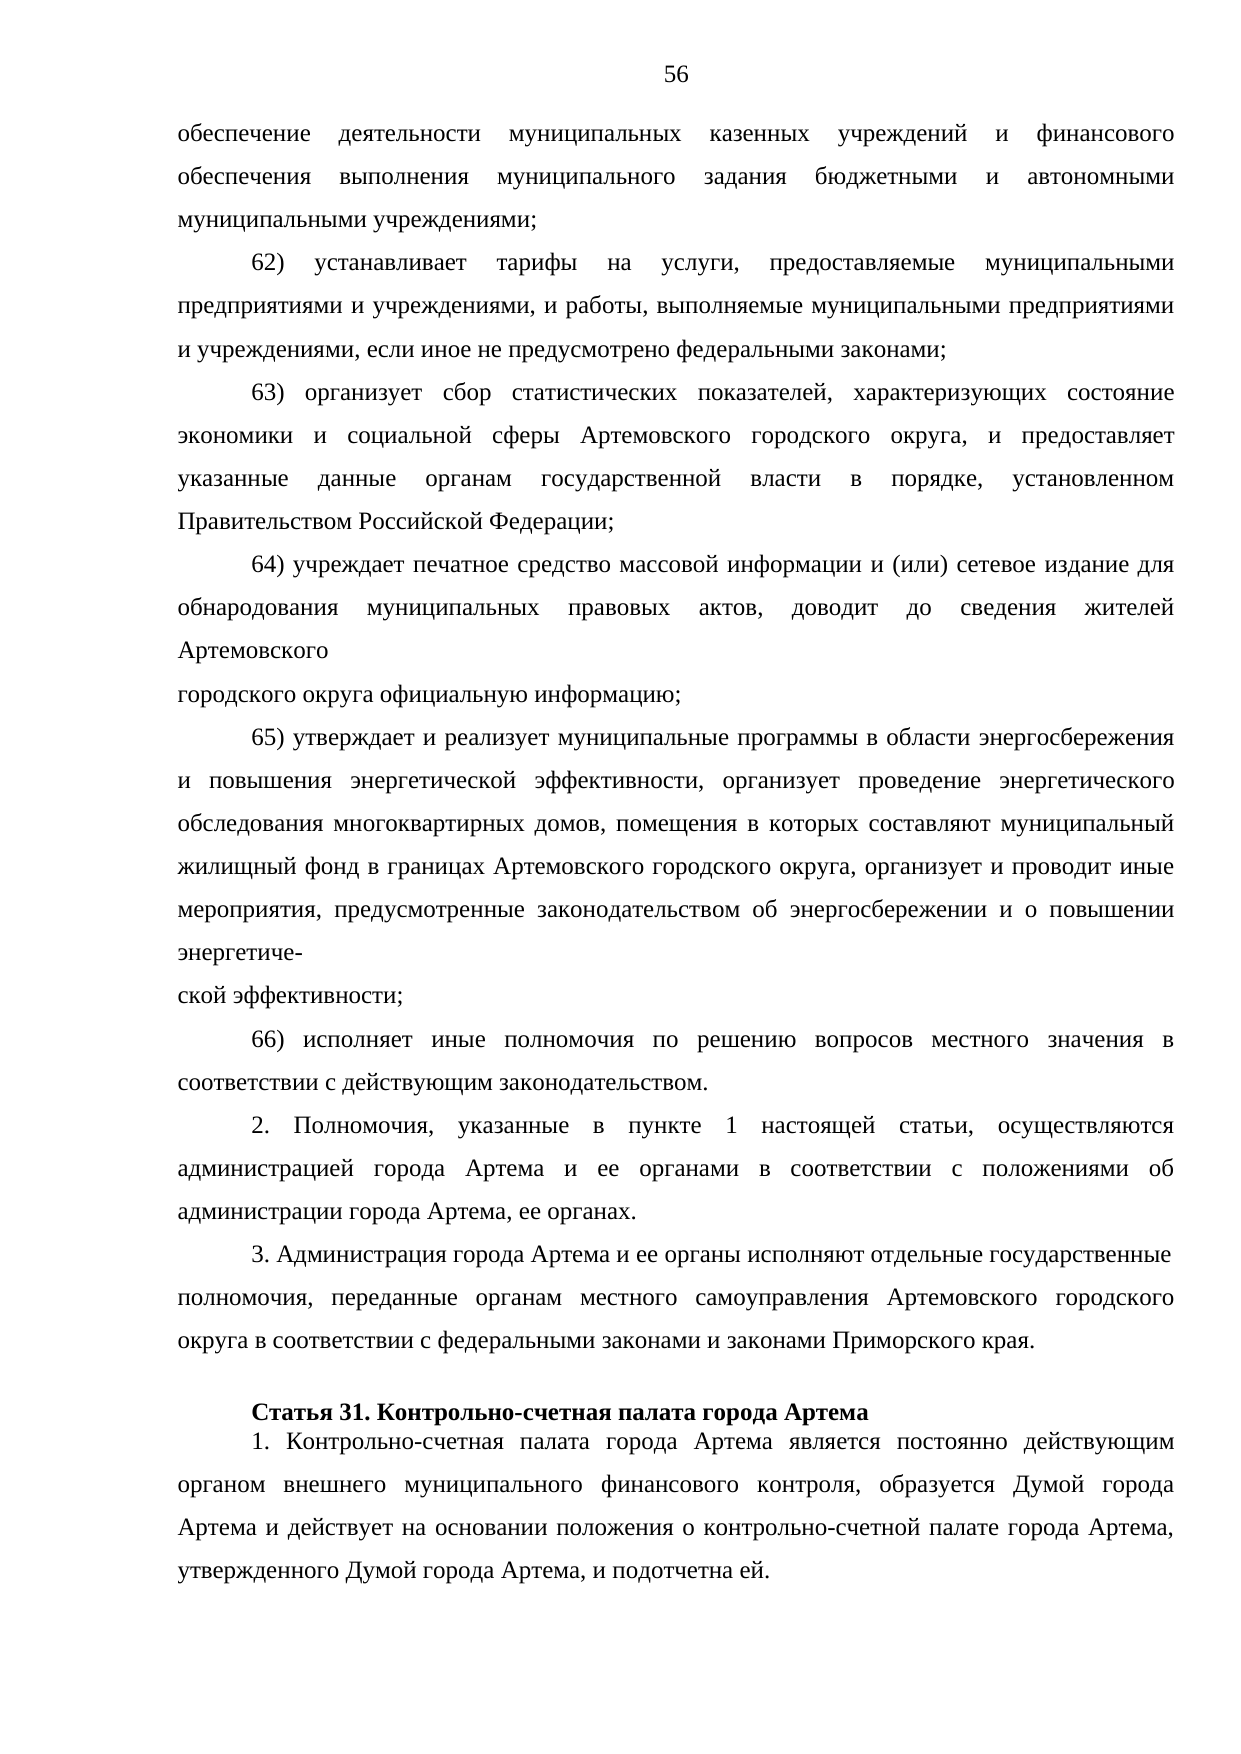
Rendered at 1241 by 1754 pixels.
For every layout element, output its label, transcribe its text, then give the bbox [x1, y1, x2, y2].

text 2. Полномочия, указанные в пункте 1 настоящей статьи, осуществляются администрацией города Артема и ее органами в соответствии с положениями об администрации города Артема, ее органах. [177, 1110, 1175, 1225]
text 66) исполняет иные полномочия по решению вопросов местного значения в соответствии с действующим законодательством. [177, 1024, 1175, 1096]
text Статья 31. Контрольно-счетная палата города Артема [177, 1397, 1175, 1426]
text городского округа официальную информацию; [177, 679, 1175, 707]
text полномочия, переданные органам местного самоуправления Артемовского городского округа в соответствии с федеральными законами и законами Приморского края. [177, 1282, 1175, 1354]
text 63) организует сбор статистических показателей, характеризующих состояние экономики и социальной сферы Артемовского городского округа, и предоставляет указанные данные органам государственной власти в порядке, установленном Правительством Российской Федерации; [177, 377, 1175, 535]
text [177, 118, 1175, 233]
text 1. Контрольно-счетная палата города Артема является постоянно действующим органом внешнего муниципального финансового контроля, образуется Думой города Артема и действует на основании положения о контрольно-счетной палате города Артема, утвержденного Думой города Артема, и подотчетна ей. [177, 1426, 1175, 1584]
text ской эффективности; [177, 981, 1175, 1009]
text 62) устанавливает тарифы на услуги, предоставляемые муниципальными предприятиями и учреждениями, и работы, выполняемые муниципальными предприятиями и учреждениями, если иное не предусмотрено федеральными законами; [177, 247, 1175, 362]
text 64) учреждает печатное средство массовой информации и (или) сетевое издание для обнародования муниципальных правовых актов, доводит до сведения жителей Артемовского [177, 549, 1175, 664]
text 65) утверждает и реализует муниципальные программы в области энергосбережения и повышения энергетической эффективности, организует проведение энергетического обследования многоквартирных домов, помещения в которых составляют муниципальный жилищный фонд в границах Артемовского городского округа, организует и проводит иные мероприятия, предусмотренные законодательством об энергосбережении и о повышении энергетиче- [177, 722, 1175, 966]
text 3. Администрация города Артема и ее органы исполняют отдельные государственные [177, 1239, 1175, 1268]
